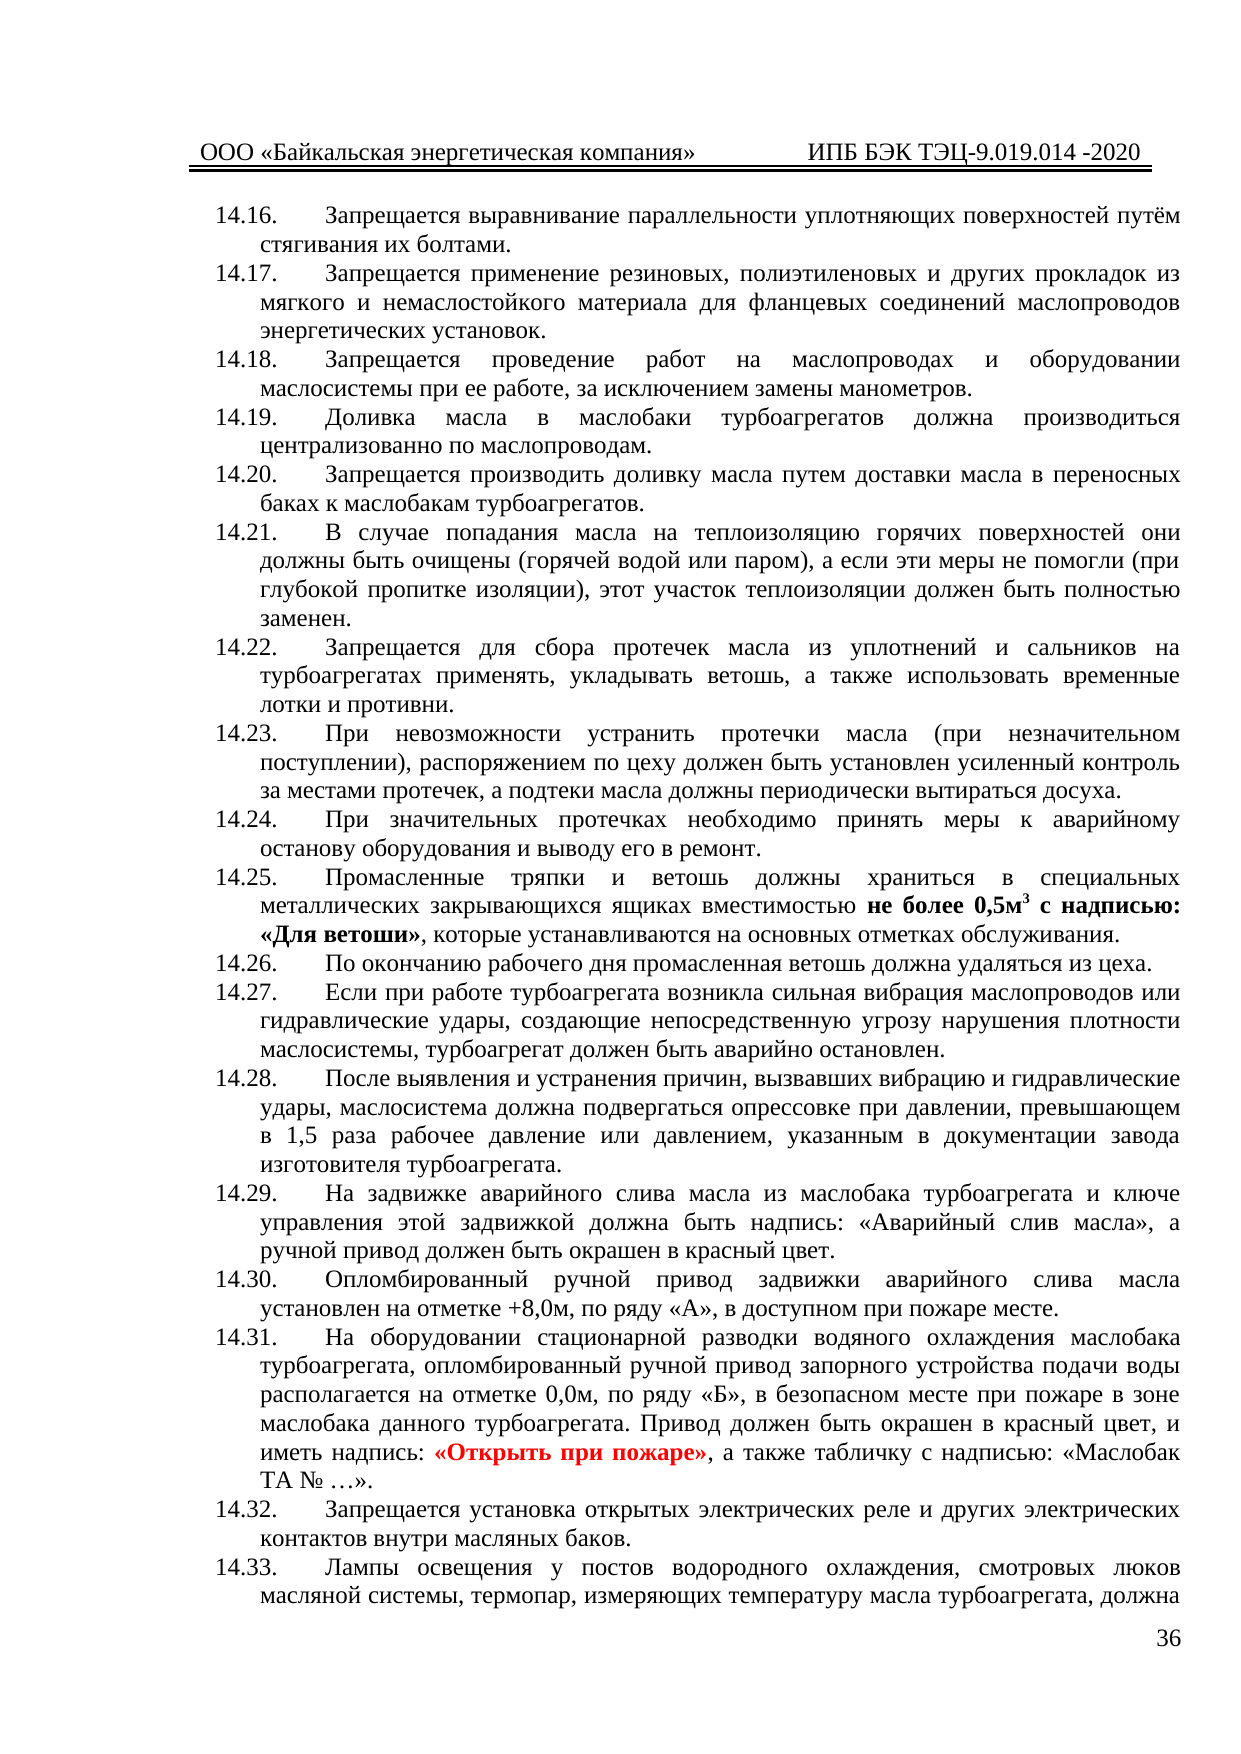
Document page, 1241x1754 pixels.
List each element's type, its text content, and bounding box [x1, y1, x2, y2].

list Запрещается производить доливку масла путем доставки масла в переносных баках к маслобакам турбоагрегатов. [215, 459, 1181, 517]
list По окончанию рабочего дня промасленная ветошь должна удаляться из цеха. [215, 948, 1181, 977]
list В случае попадания масла на теплоизоляцию горячих поверхностей они должны быть очищены (горячей водой или паром), а если эти меры не помогли (при глубокой пропитке изоляции), этот участок теплоизоляции должен быть полностью заменен. [215, 517, 1181, 632]
list Опломбированный ручной привод задвижки аварийного слива масла установлен на отметке +8,0м, по ряду «А», в доступном при пожаре месте. [215, 1264, 1181, 1322]
list Если при работе турбоагрегата возникла сильная вибрация маслопроводов или гидравлические удары, создающие непосредственную угрозу нарушения плотности маслосистемы, турбоагрегат должен быть аварийно остановлен. [215, 977, 1181, 1063]
list При невозможности устранить протечки масла (при незначительном поступлении), распоряжением по цеху должен быть установлен усиленный контроль за местами протечек, а подтеки масла должны периодически вытираться досуха. [215, 718, 1181, 804]
list Запрещается проведение работ на маслопроводах и оборудовании маслосистемы при ее работе, за исключением замены манометров. [215, 344, 1181, 402]
list На задвижке аварийного слива масла из маслобака турбоагрегата и ключе управления этой задвижкой должна быть надпись: «Аварийный слив масла», а ручной привод должен быть окрашен в красный цвет. [215, 1178, 1181, 1264]
list Запрещается выравнивание параллельности уплотняющих поверхностей путём стягивания их болтами. [215, 200, 1181, 258]
list На оборудовании стационарной разводки водяного охлаждения маслобака турбоагрегата, опломбированный ручной привод запорного устройства подачи воды располагается на отметке 0,0м, по ряду «Б», в безопасном месте при пожаре в зоне маслобака данного турбоагрегата. Привод должен быть окрашен в красный цвет, и иметь надпись: «Открыть при пожаре», а также табличку с надписью: «Маслобак ТА № …». [215, 1322, 1181, 1494]
list Доливка масла в маслобаки турбоагрегатов должна производиться централизованно по маслопроводам. [215, 402, 1181, 459]
list Запрещается применение резиновых, полиэтиленовых и других прокладок из мягкого и немаслостойкого материала для фланцевых соединений маслопроводов энергетических установок. [215, 258, 1181, 344]
list При значительных протечках необходимо принять меры к аварийному останову оборудования и выводу его в ремонт. [215, 804, 1181, 862]
list Промасленные тряпки и ветошь должны храниться в специальных металлических закрывающихся ящиках вместимостью не более 0,5м3 с надписью: «Для ветоши», которые устанавливаются на основных отметках обслуживания. [215, 862, 1181, 948]
list После выявления и устранения причин, вызвавших вибрацию и гидравлические удары, маслосистема должна подвергаться опрессовке при давлении, превышающем в 1,5 раза рабочее давление или давлением, указанным в документации завода изготовителя турбоагрегата. [215, 1063, 1181, 1178]
list Запрещается установка открытых электрических реле и других электрических контактов внутри масляных баков. [215, 1494, 1181, 1552]
list Запрещается для сбора протечек масла из уплотнений и сальников на турбоагрегатах применять, укладывать ветошь, а также использовать временные лотки и противни. [215, 632, 1181, 718]
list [215, 1552, 1181, 1609]
